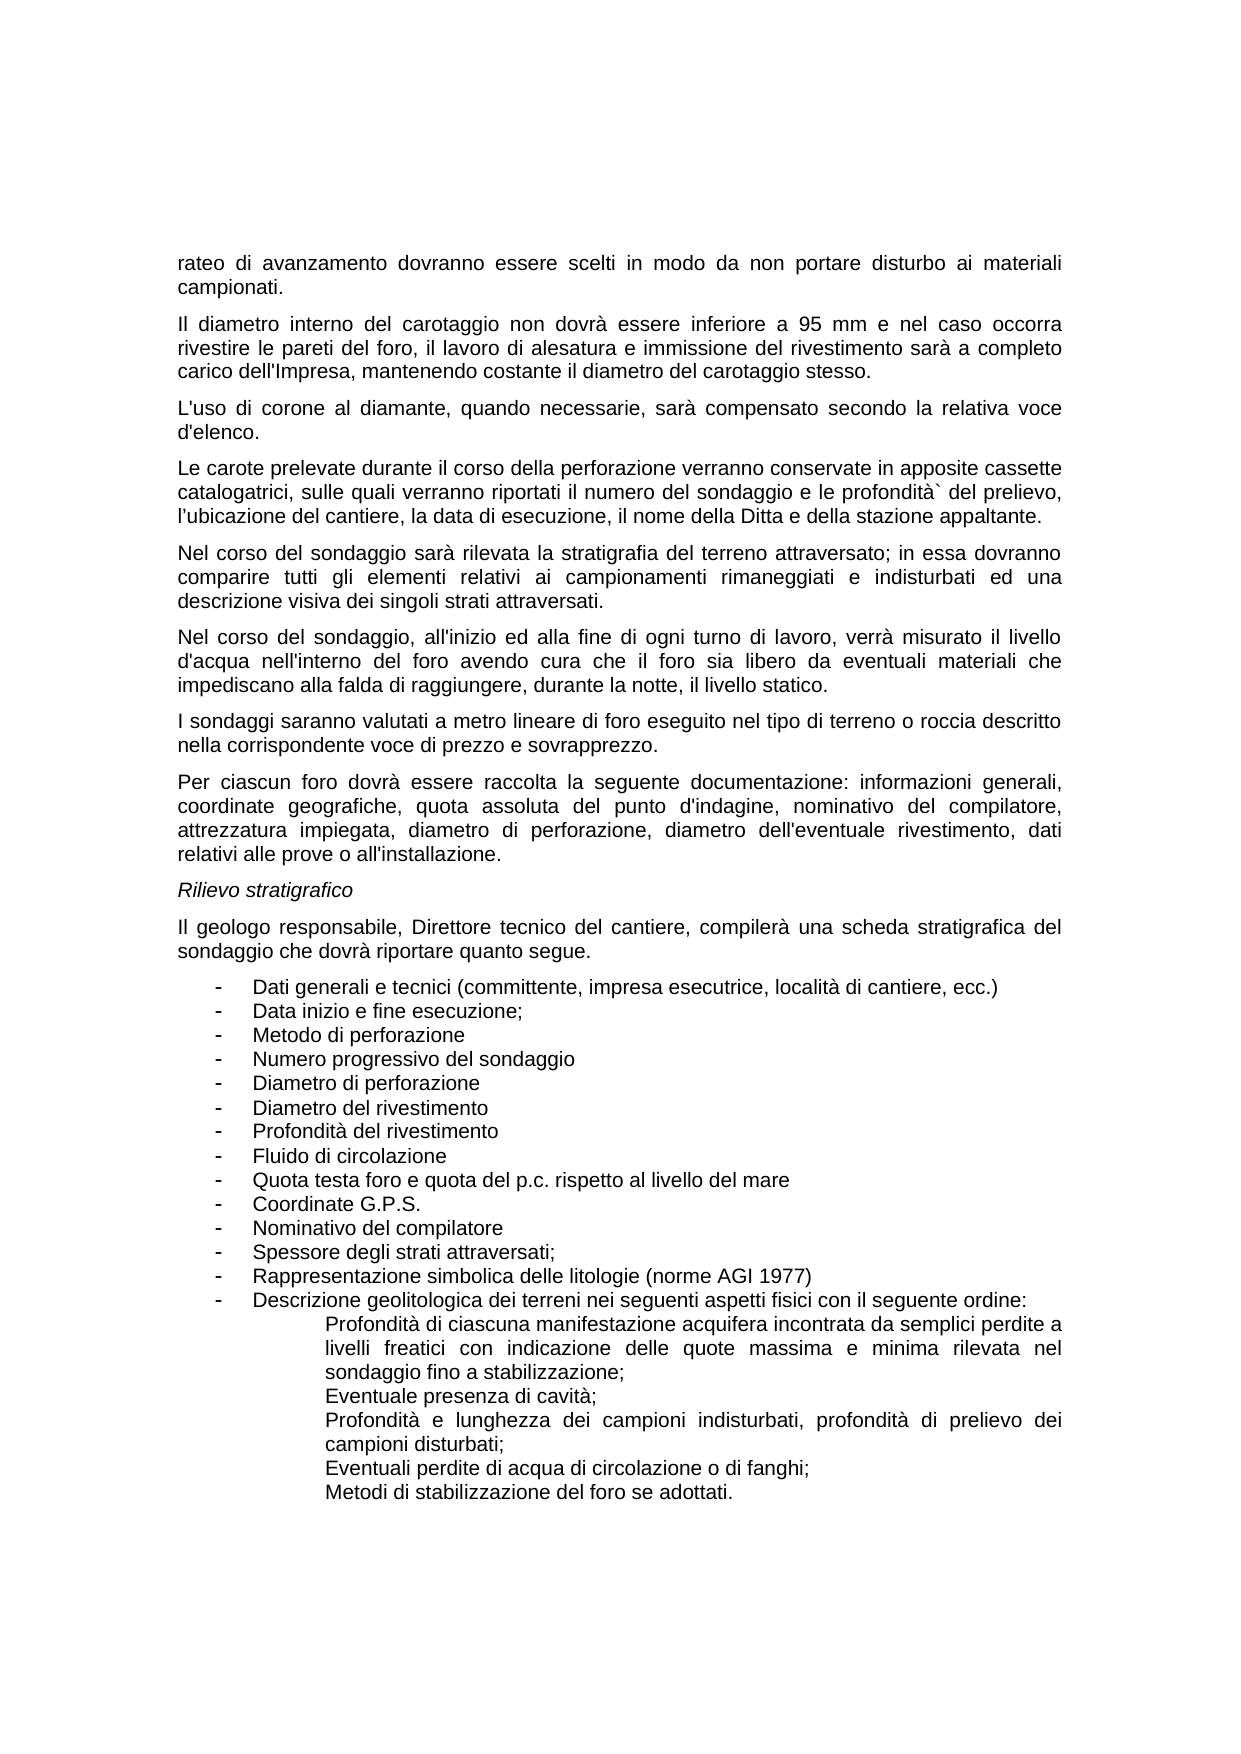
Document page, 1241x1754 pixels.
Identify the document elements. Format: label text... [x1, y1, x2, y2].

list Descrizione geolitologica dei terreni nei seguenti aspetti fisici con il seguente ordine: [215, 1288, 1063, 1312]
text Nel corso del sondaggio sarà rilevata la stratigrafia del terreno attraversato; in essa dovranno comparire tutti gli elementi relativi ai campionamenti rimaneggiati e indisturbati ed una descrizione visiva dei singoli strati attraversati. [177, 541, 1063, 612]
text Nel corso del sondaggio, all'inizio ed alla fine di ogni turno di lavoro, verrà misurato il livello d'acqua nell'interno del foro avendo cura che il foro sia libero da eventuali materiali che impediscano alla falda di raggiungere, durante la notte, il livello statico. [177, 625, 1063, 697]
list Profondità del rivestimento [215, 1119, 1063, 1143]
text Il diametro interno del carotaggio non dovrà essere inferiore a 95 mm e nel caso occorra rivestire le pareti del foro, il lavoro di alesatura e immissione del rivestimento sarà a completo carico dell'Impresa, mantenendo costante il diametro del carotaggio stesso. [177, 311, 1063, 383]
text Profondità e lunghezza dei campioni indisturbati, profondità di prelievo dei campioni disturbati; [325, 1408, 1063, 1456]
list Fluido di circolazione [215, 1143, 1063, 1167]
text I sondaggi saranno valutati a metro lineare di foro eseguito nel tipo di terreno o roccia descritto nella corrispondente voce di prezzo e sovrapprezzo. [177, 709, 1063, 757]
text Le carote prelevate durante il corso della perforazione verranno conservate in apposite cassette catalogatrici, sulle quali verranno riportati il numero del sondaggio e le profondità` del prelievo, l’ubicazione del cantiere, la data di esecuzione, il nome della Ditta e della stazione appaltante. [177, 456, 1063, 528]
list Coordinate G.P.S. [215, 1192, 1063, 1216]
list Nominativo del compilatore [215, 1216, 1063, 1240]
text Eventuali perdite di acqua di circolazione o di fanghi; [325, 1456, 1063, 1479]
text Per ciascun foro dovrà essere raccolta la seguente documentazione: informazioni generali, coordinate geografiche, quota assoluta del punto d'indagine, nominativo del compilatore, attrezzatura impiegata, diametro di perforazione, diametro dell'eventuale rivestimento, dati relativi alle prove o all'installazione. [177, 770, 1063, 866]
text Il geologo responsabile, Direttore tecnico del cantiere, compilerà una scheda stratigrafica del sondaggio che dovrà riportare quanto segue. [177, 914, 1063, 962]
list Quota testa foro e quota del p.c. rispetto al livello del mare [215, 1167, 1063, 1192]
text Metodi di stabilizzazione del foro se adottati. [325, 1479, 1063, 1503]
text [177, 251, 1063, 299]
list Diametro di perforazione [215, 1071, 1063, 1095]
list Numero progressivo del sondaggio [215, 1047, 1063, 1071]
list Data inizio e fine esecuzione; [215, 999, 1063, 1023]
list Dati generali e tecnici (committente, impresa esecutrice, località di cantiere, ecc.) [215, 975, 1063, 999]
list Diametro del rivestimento [215, 1095, 1063, 1119]
list Rappresentazione simbolica delle litologie (norme AGI 1977) [215, 1264, 1063, 1288]
text Eventuale presenza di cavità; [325, 1384, 1063, 1408]
text Rilievo stratigrafico [177, 878, 1063, 902]
list Metodo di perforazione [215, 1023, 1063, 1047]
text Profondità di ciascuna manifestazione acquifera incontrata da semplici perdite a livelli freatici con indicazione delle quote massima e minima rilevata nel sondaggio fino a stabilizzazione; [325, 1312, 1063, 1384]
text L'uso di corone al diamante, quando necessarie, sarà compensato secondo la relativa voce d'elenco. [177, 396, 1063, 444]
list Spessore degli strati attraversati; [215, 1240, 1063, 1264]
